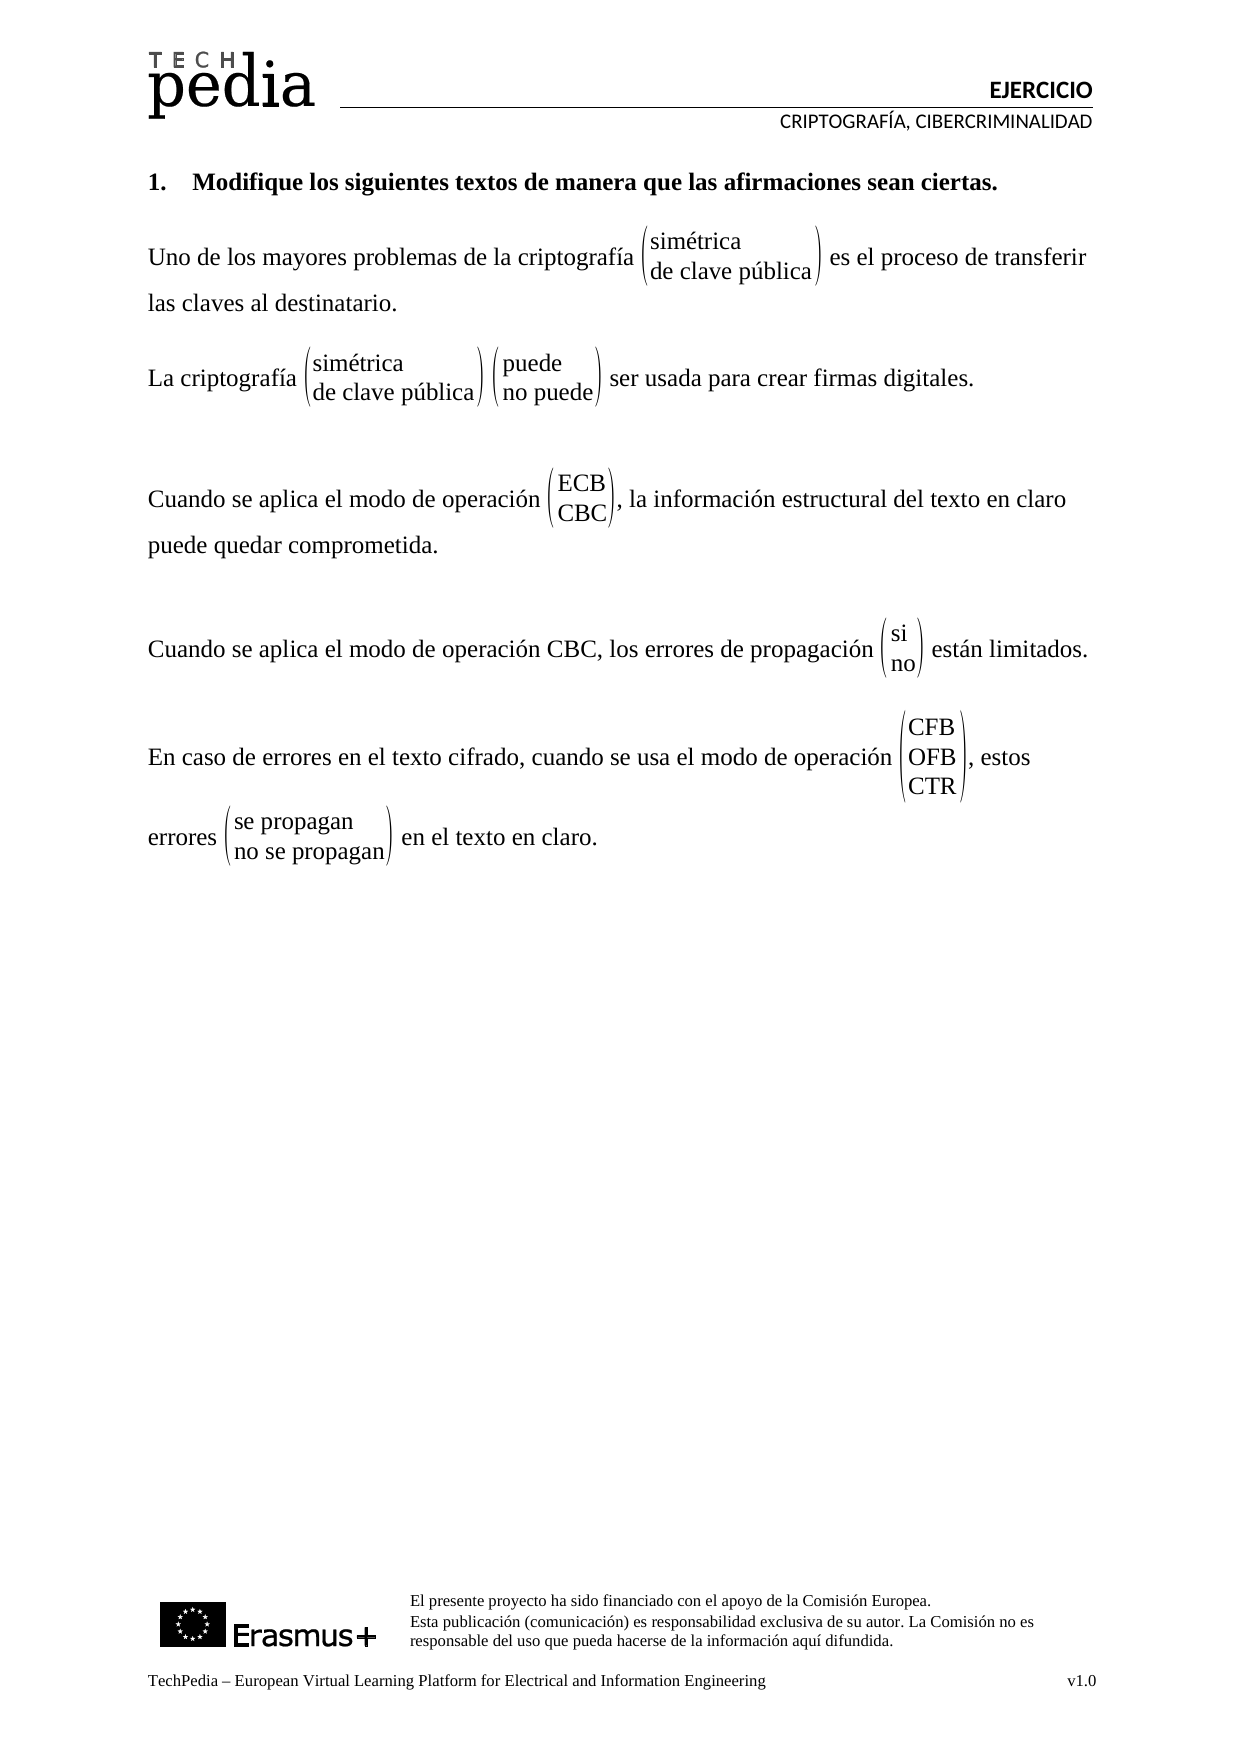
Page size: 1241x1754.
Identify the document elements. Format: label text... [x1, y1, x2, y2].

text Cuando se aplica el modo de operación CBC, los errores de propagación están limitados. [148, 617, 1093, 680]
text La criptografía ser usada para crear firmas digitales. [148, 346, 1093, 409]
text Uno de los mayores problemas de la criptografía es el proceso de transferir las claves al destinatario. [148, 225, 1093, 317]
text Cuando se aplica el modo de operación , la información estructural del texto en claro puede quedar comprometida. [148, 467, 1093, 559]
text Modifique los siguientes textos de manera que las afirmaciones sean ciertas. [148, 167, 1093, 196]
text En caso de errores en el texto cifrado, cuando se usa el modo de operación , estos errores en el texto en claro. [148, 709, 1093, 868]
